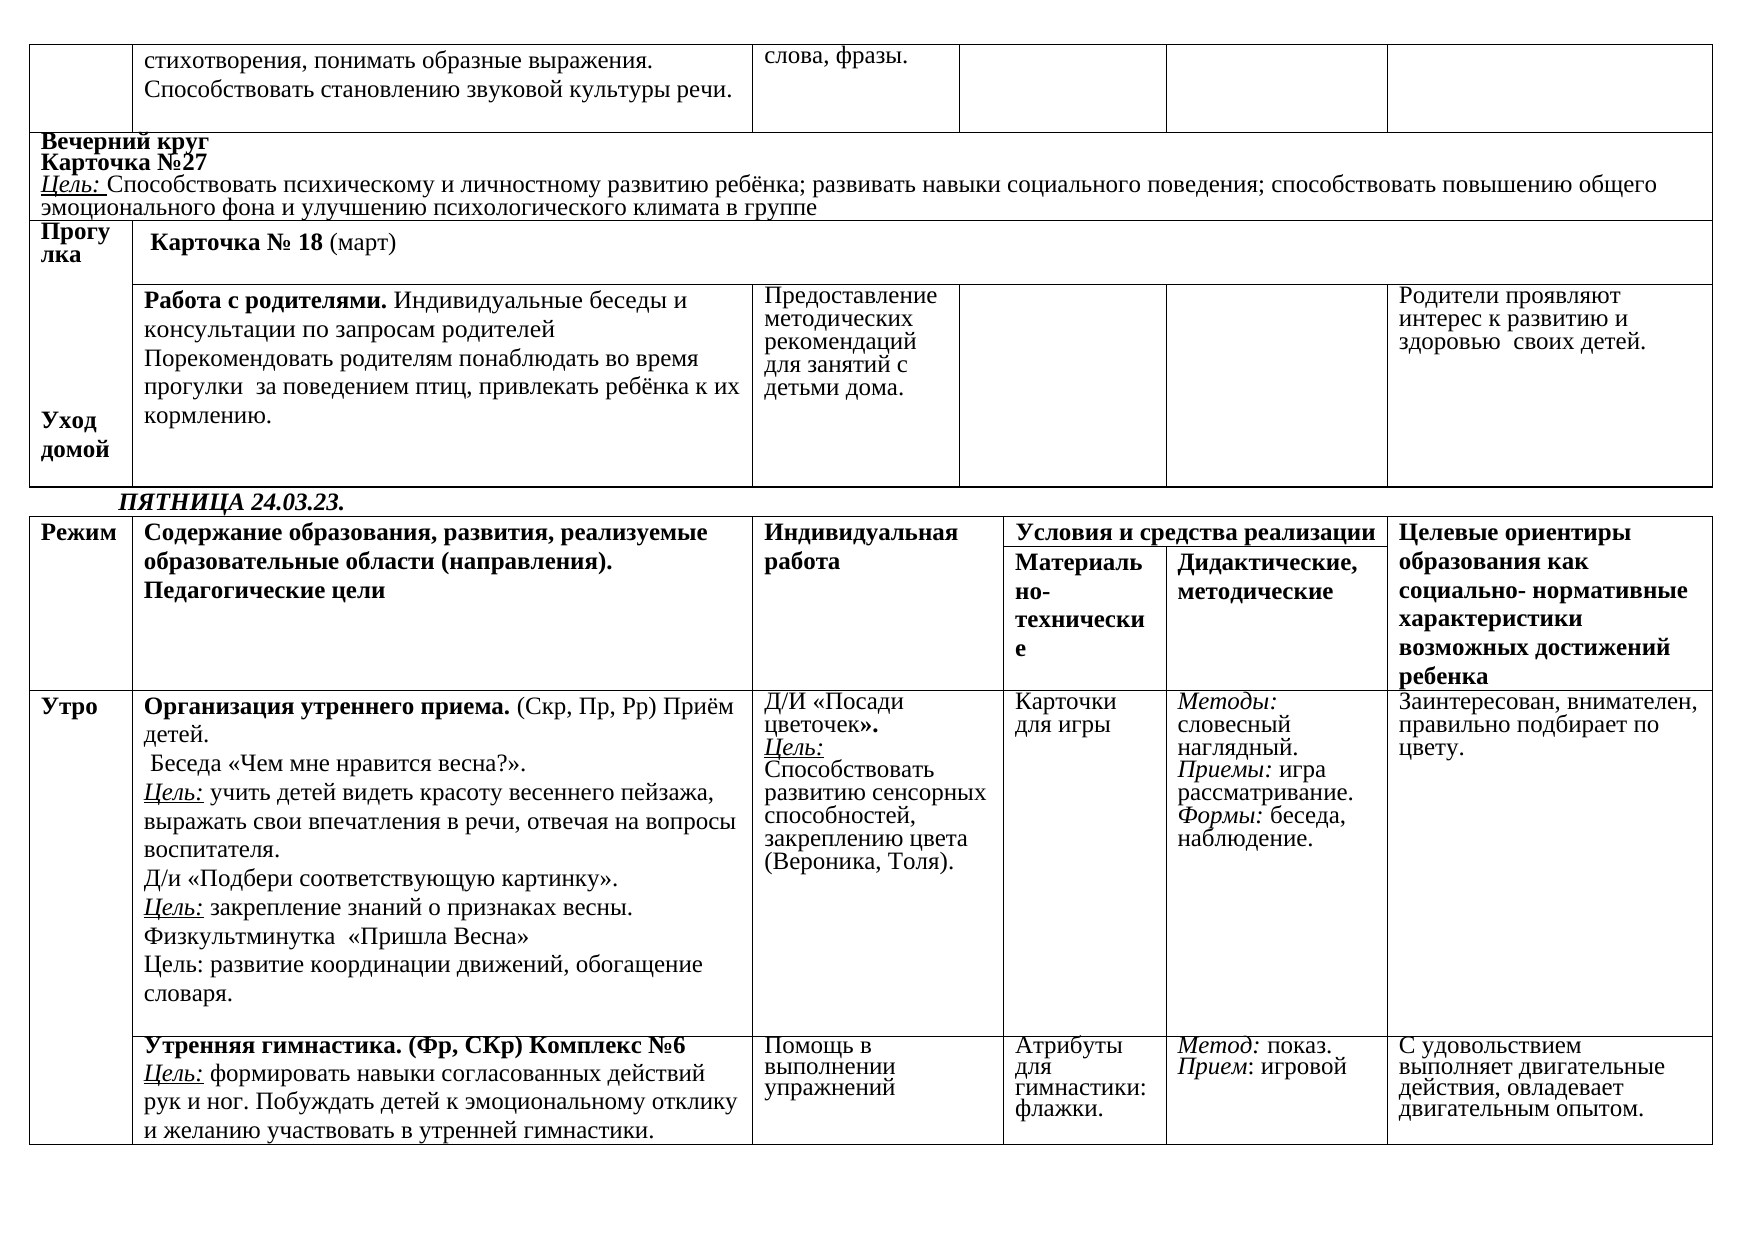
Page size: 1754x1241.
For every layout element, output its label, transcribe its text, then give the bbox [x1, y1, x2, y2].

table_cell Карточки для игры [1004, 691, 1166, 1036]
table_header Условия и средства реализации [1004, 517, 1387, 546]
table_header Целевые ориентиры образования как социально- нормативные характеристики возможных достижений ребенка [1388, 517, 1712, 690]
text ПЯТНИЦА 24.03.23. [118, 488, 1636, 516]
table_cell Родители проявляют интерес к развитию и здоровью своих детей. [1388, 285, 1712, 486]
table_cell Предоставление методических рекомендаций для занятий с детьми дома. [753, 285, 959, 486]
table_header Индивидуальная работа [753, 517, 1003, 690]
table_cell Методы: словесный наглядный. Приемы: игра рассматривание. Формы: беседа, наблюдение. [1167, 691, 1387, 1036]
table_cell Помощь в выполнении упражнений [753, 1037, 1003, 1144]
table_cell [1167, 45, 1387, 132]
table_cell Заинтересован, внимателен, правильно подбирает по цвету. [1388, 691, 1712, 1036]
table_cell Утренняя гимнастика. (Фр, СКр) Комплекс №6 Цель: формировать навыки согласованных действий рук и ног. Побуждать детей к эмоциональному отклику и желанию участвовать в утренней гимнастики. [133, 1037, 752, 1144]
table_header Содержание образования, развития, реализуемые образовательные области (направления). Педагогические цели [133, 517, 752, 690]
table_cell Атрибуты для гимнастики: флажки. [1004, 1037, 1166, 1144]
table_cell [1388, 45, 1712, 132]
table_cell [960, 45, 1166, 132]
table_cell [960, 285, 1166, 486]
table_cell Вечерний круг Карточка №27 Цель: Способствовать психическому и личностному развитию ребёнка; развивать навыки социального поведения; способствовать повышению общего эмоционального фона и улучшению психологического климата в группе [30, 133, 1712, 220]
table_cell Утро [30, 691, 132, 1144]
table_cell Прогулка Уход домой [30, 221, 132, 486]
table_cell Материально- технические [1004, 547, 1166, 690]
table_cell С удовольствием выполняет двигательные действия, овладевает двигательным опытом. [1388, 1037, 1712, 1144]
table_cell Дидактические, методические [1167, 547, 1387, 690]
table_cell Работа с родителями. Индивидуальные беседы и консультации по запросам родителей Порекомендовать родителям понаблюдать во время прогулки за поведением птиц, привлекать ребёнка к их кормлению. [133, 285, 752, 486]
table_cell [1167, 285, 1387, 486]
table_cell Метод: показ. Прием: игровой [1167, 1037, 1387, 1144]
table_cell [133, 45, 752, 132]
table_header Режим [30, 517, 132, 690]
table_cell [753, 45, 959, 132]
table_cell Организация утреннего приема. (Скр, Пр, Рр) Приём детей. Беседа «Чем мне нравится весна?». Цель: учить детей видеть красоту весеннего пейзажа, выражать свои впечатления в речи, отвечая на вопросы воспитателя. Д/и «Подбери соответствующую картинку». Цель: закрепление знаний о признаках весны. Физкультминутка «Пришла Весна» Цель: развитие координации движений, обогащение словаря. [133, 691, 752, 1036]
table_cell Д/И «Посади цветочек». Цель: Способствовать развитию сенсорных способностей, закреплению цвета (Вероника, Толя). [753, 691, 1003, 1036]
